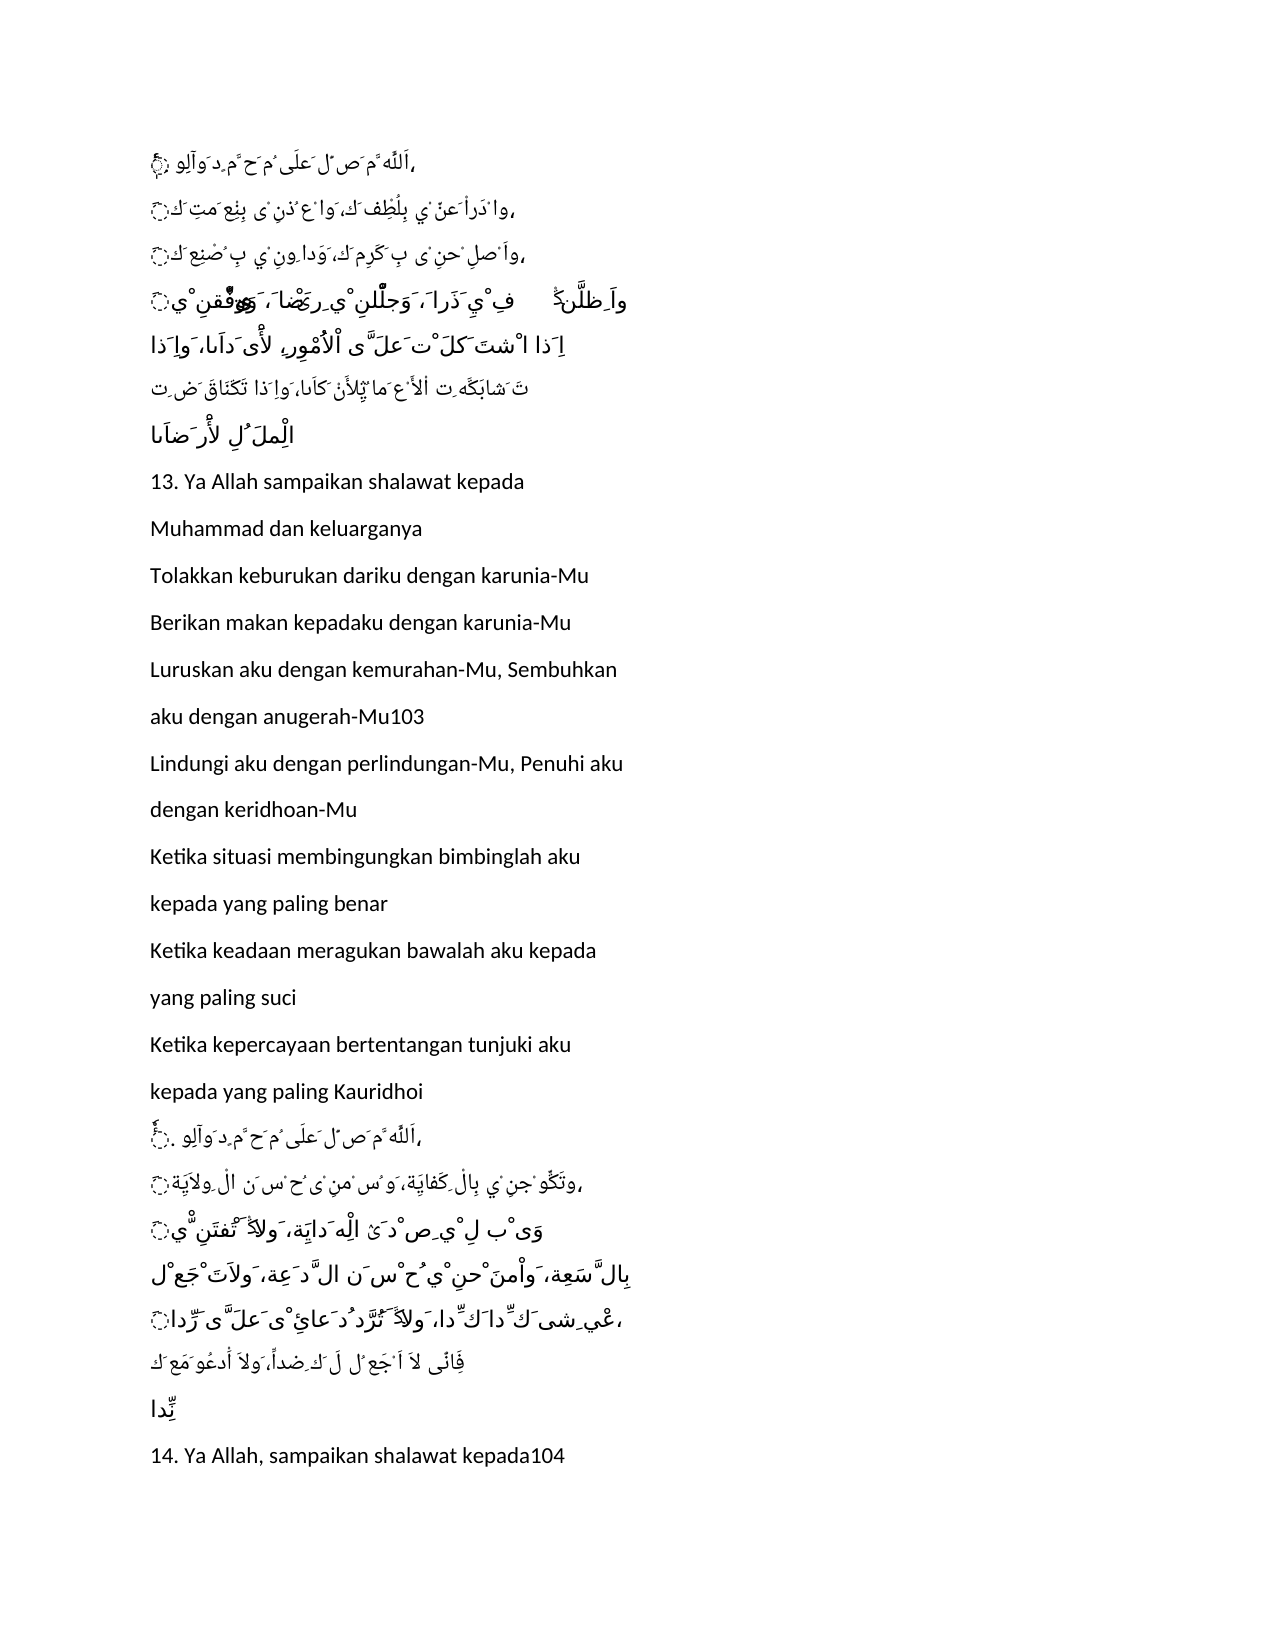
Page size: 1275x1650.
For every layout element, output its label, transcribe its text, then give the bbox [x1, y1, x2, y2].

text aku dengan anugerah-Mu103 [150, 702, 1125, 730]
text َعْي ِشى َك ِّدا َك ِّدا، َولاَ تُػَرَّد ُد َعائِ ْى َعلَ َّى َرِّدا، [150, 1306, 1125, 1332]
text kepada yang paling Kauridhoi [150, 1077, 1125, 1105]
text Ketika situasi membingungkan bimbinglah aku [150, 842, 1125, 871]
text Lindungi aku dengan perlindungan-Mu, Penuhi aku [150, 749, 1125, 777]
text َوا ْدَراْ َعنّْ ْي بِلُطِْف َك، َوا ْع ُذنِ ْى بِنِْع َمتِ َك، [150, 197, 1125, 223]
text 13. Ya Allah sampaikan shalawat kepada [150, 467, 1125, 496]
text Tolakkan keburukan dariku dengan karunia-Mu [150, 561, 1125, 589]
text َواَ ِظلَّنِ ْى فِ ْي َذَرا َؾ، َوَجلّْْلنِ ْي ِر َضا َؾ، َوَوفّْػْقنِ ْي [150, 287, 1125, 313]
text َواَ ْصلِ ْحنِ ْى بِ َكَرِم َك، َوَدا ِونِ ْي بِ ُصْنِع َك، [150, 242, 1125, 268]
text Ketika keadaan meragukan bawalah aku kepada [150, 936, 1125, 964]
text َوتَػّْو ْجنِ ْي بِالْ ِكَفايَِة، َو ُس ْمنِ ْى ُح ْس َن الْ ِولاَيَِة، [150, 1171, 1125, 1197]
text Ketika kepercayaan bertentangan tunjuki aku [150, 1030, 1125, 1058]
text dengan keridhoan-Mu [150, 796, 1125, 824]
text 14. Ya Allah, sampaikan shalawat kepada104 [150, 1441, 1125, 1469]
text Berikan makan kepadaku dengan karunia-Mu [150, 608, 1125, 636]
text Luruskan aku dengan kemurahan-Mu, Sembuhkan [150, 655, 1125, 683]
text ٔٗ. اَللَُّه َّم َص ّْل َعلَى ُم َح َّم ٍد َوآلِِو، [150, 1124, 1125, 1152]
text kepada yang paling benar [150, 889, 1125, 917]
text الِْملَ ُلِ لأَْر َضاَىا [150, 422, 1125, 449]
text Muhammad dan keluarganya [150, 514, 1125, 542]
text yang paling suci [150, 983, 1125, 1011]
text اِ َذا ا ْشتَ َكلَ ْت َعلَ َّى اْلاُُمْوِر،ِ لأَْى َداَىا، َواِ َذا [150, 332, 1125, 358]
text فَِانّْى لاَ اَ ْجَع ُل لَ َك ِضداِّ، َولاَ اَْدعُو َمَع َك [150, 1351, 1125, 1377]
text َوَى ْب لِ ْي ِص ْد َؽ الِْه َدايَِة، َولاَ تَػْفتَنِ ّْي [150, 1216, 1125, 1242]
text بِال َّسَعِة، َواْمنَ ْحنِ ْي ُح ْس َن ال َّد َعِة، َولاَتَ ْجَع ْل [150, 1261, 1125, 1287]
text نِِّدا [150, 1396, 1125, 1422]
text تَ َشابَػَه ِت اْلأَ ْع َما ُؿِِلأَنْ َكاَىا، َواِ َذا تَػنَاقَ َض ِت [150, 377, 1125, 404]
text ٖٔ. اَللَُّه َّم َص ّْل َعلَى ُم َح َّم ٍد َوآلِِو، [150, 150, 1125, 178]
